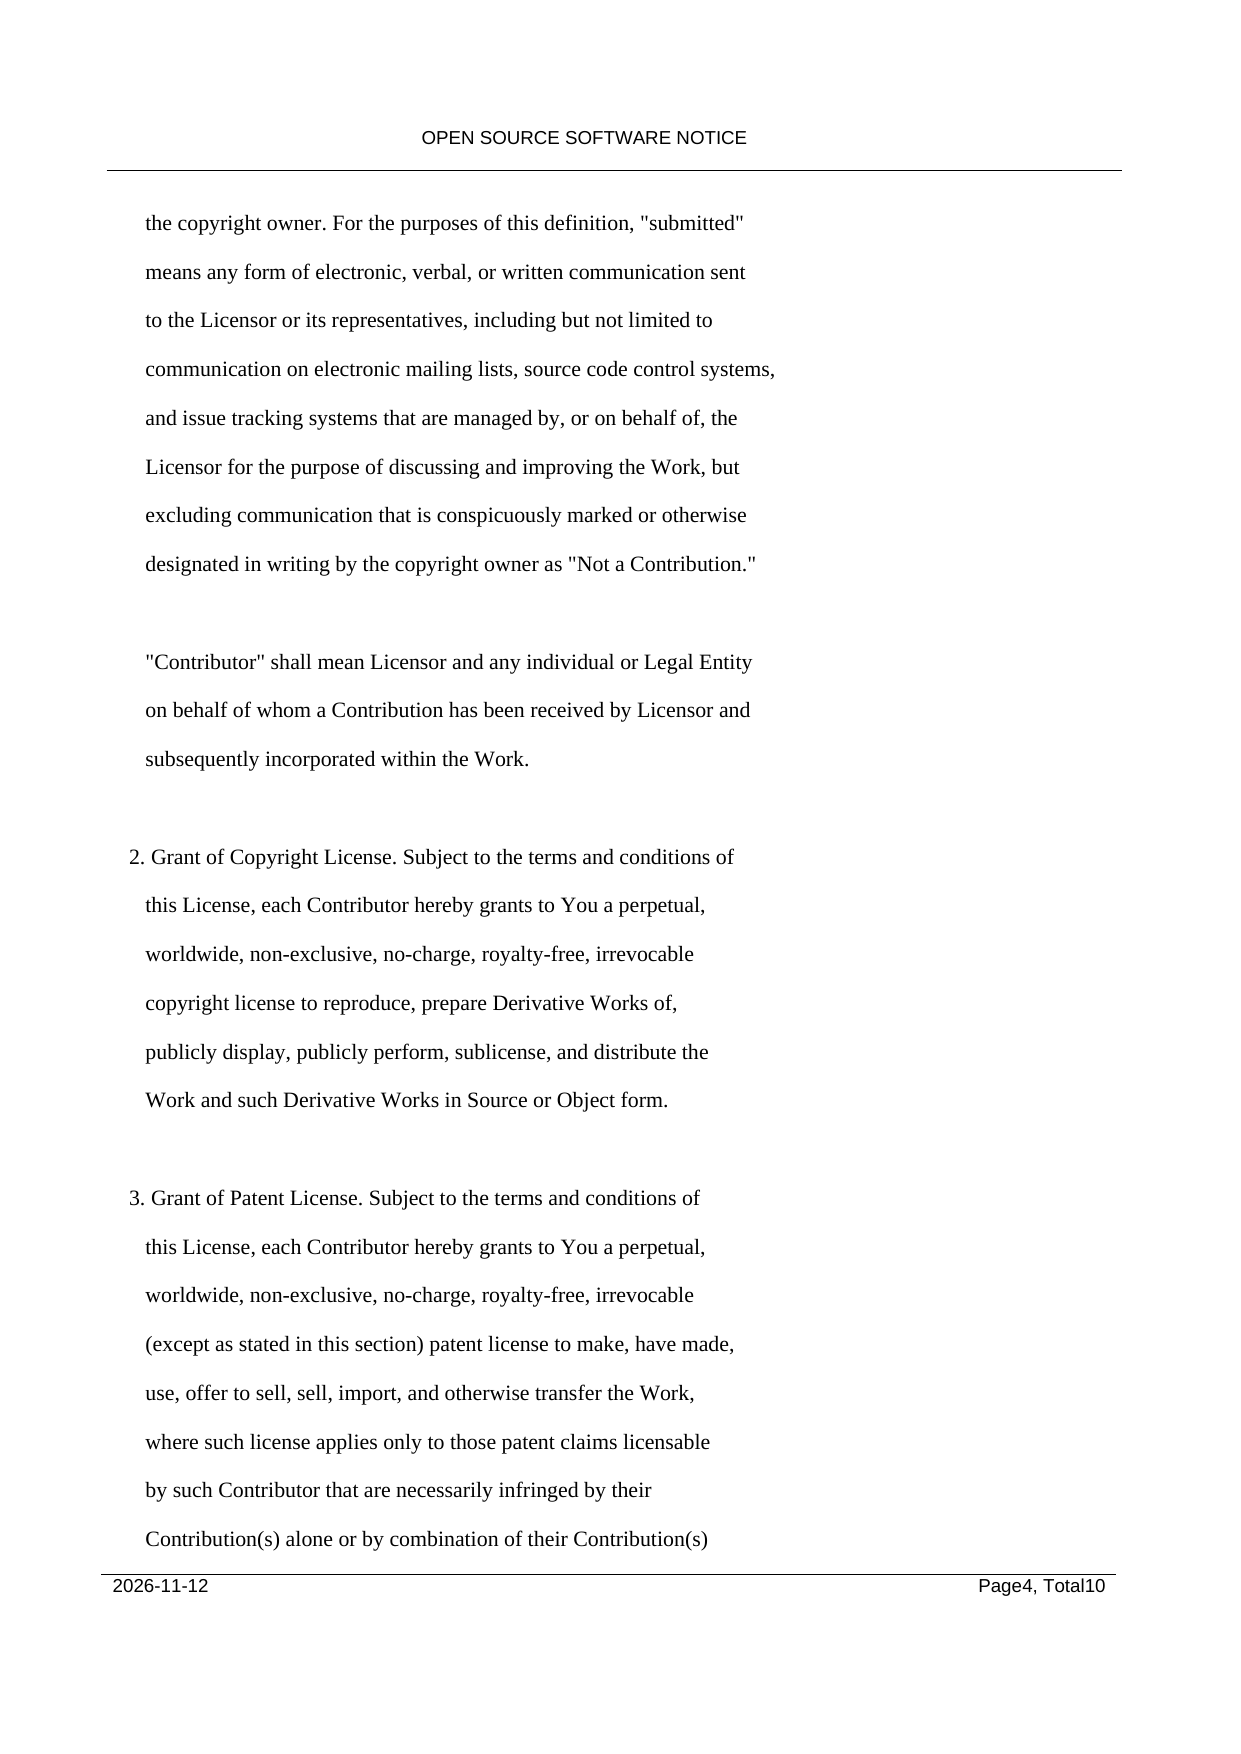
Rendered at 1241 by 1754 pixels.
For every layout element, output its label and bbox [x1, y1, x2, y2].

text [112, 206, 1128, 1555]
